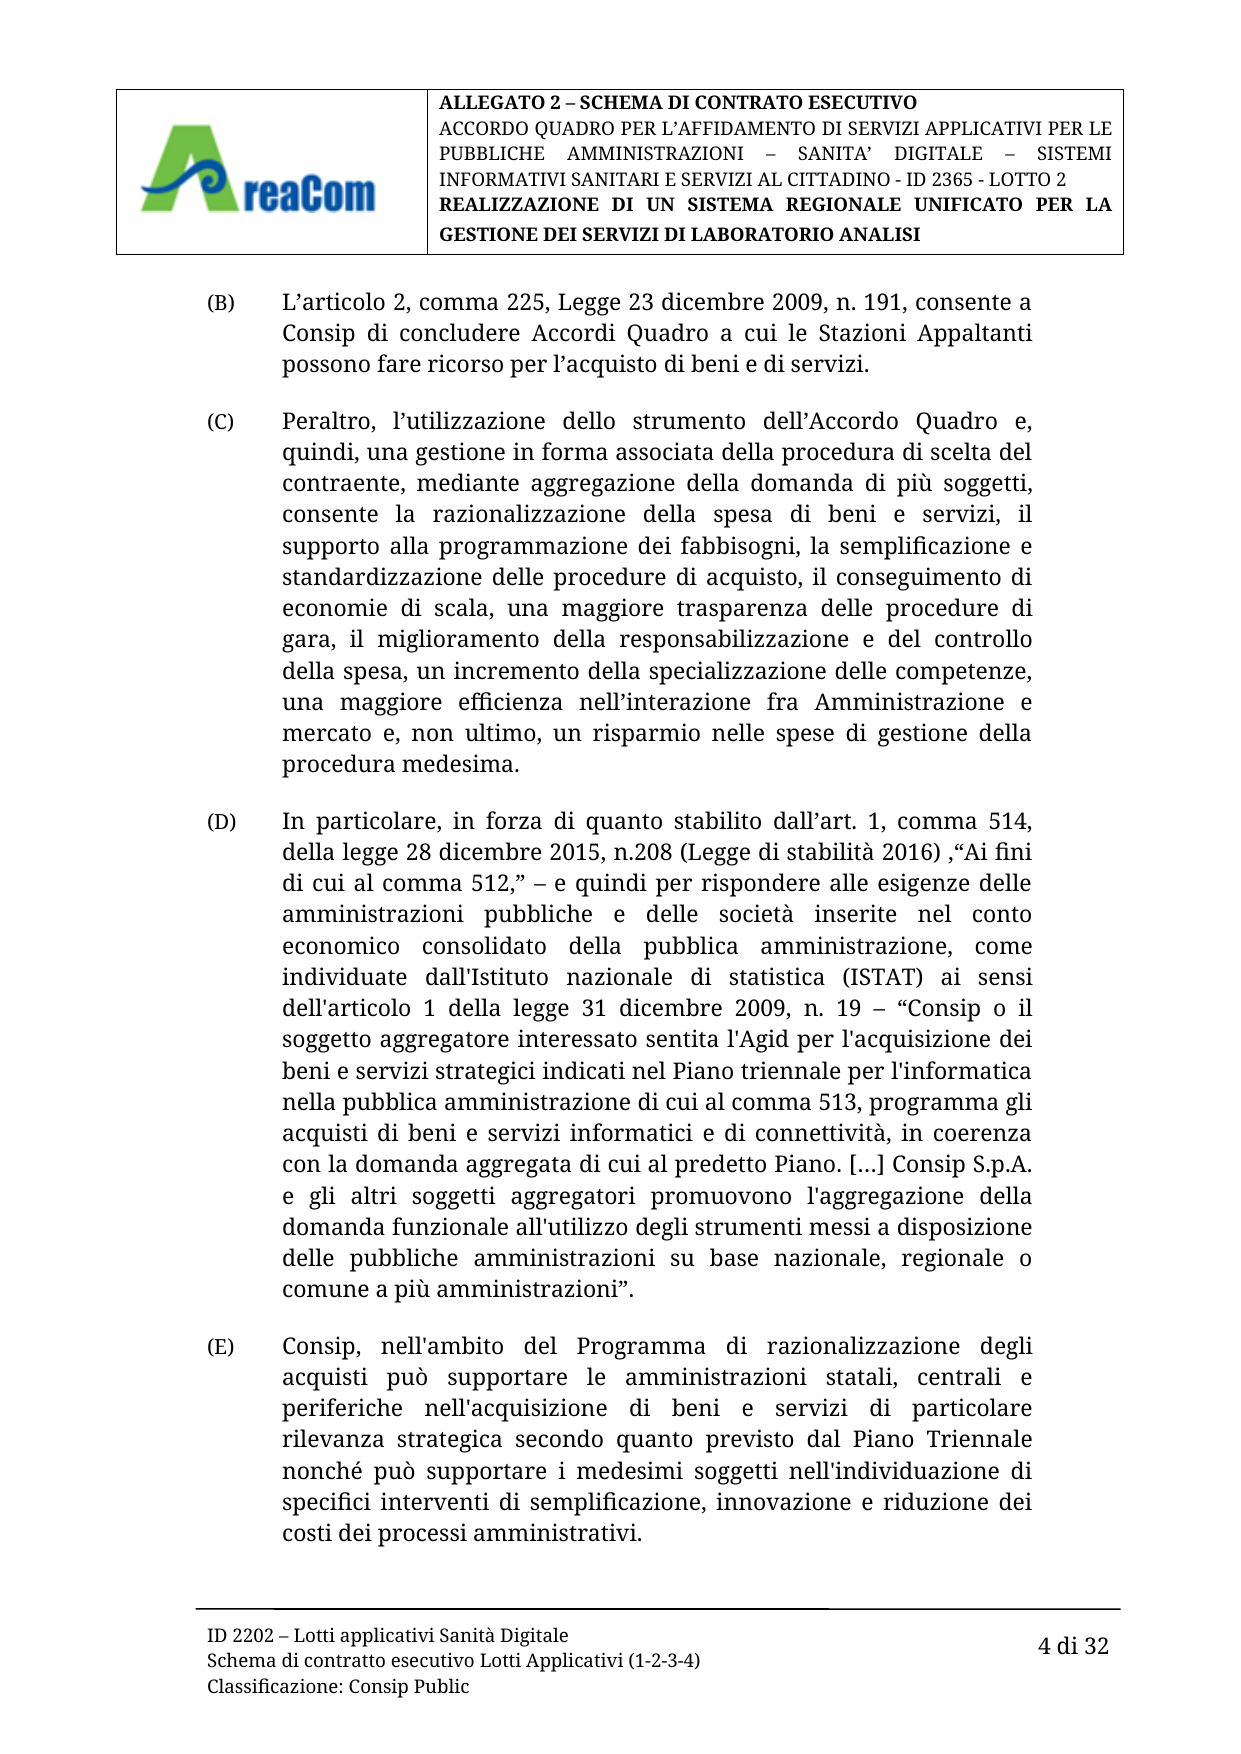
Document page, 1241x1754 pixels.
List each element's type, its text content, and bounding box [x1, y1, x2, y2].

picture [127, 123, 381, 213]
text Consip, nell'ambito del Programma di razionalizzazione degli acquisti può supportare le amministrazioni statali, centrali e periferiche nell'acquisizione di beni e servizi di particolare rilevanza strategica secondo quanto previsto dal Piano Triennale nonché può supportare i medesimi soggetti nell'individuazione di specifici interventi di semplificazione, innovazione e riduzione dei costi dei processi amministrativi. [207, 1330, 1033, 1548]
text In particolare, in forza di quanto stabilito dall’art. 1, comma 514, della legge 28 dicembre 2015, n.208 (Legge di stabilità 2016) ,“Ai fini di cui al comma 512,” – e quindi per rispondere alle esigenze delle amministrazioni pubbliche e delle società inserite nel conto economico consolidato della pubblica amministrazione, come individuate dall'Istituto nazionale di statistica (ISTAT) ai sensi dell'articolo 1 della legge 31 dicembre 2009, n. 19 – “Consip o il soggetto aggregatore interessato sentita l'Agid per l'acquisizione dei beni e servizi strategici indicati nel Piano triennale per l'informatica nella pubblica amministrazione di cui al comma 513, programma gli acquisti di beni e servizi informatici e di connettività, in coerenza con la domanda aggregata di cui al predetto Piano. […] Consip S.p.A. e gli altri soggetti aggregatori promuovono l'aggregazione della domanda funzionale all'utilizzo degli strumenti messi a disposizione delle pubbliche amministrazioni su base nazionale, regionale o comune a più amministrazioni”. [207, 805, 1033, 1305]
text L’articolo 2, comma 225, Legge 23 dicembre 2009, n. 191, consente a Consip di concludere Accordi Quadro a cui le Stazioni Appaltanti possono fare ricorso per l’acquisto di beni e di servizi. [207, 286, 1033, 380]
text Peraltro, l’utilizzazione dello strumento dell’Accordo Quadro e, quindi, una gestione in forma associata della procedura di scelta del contraente, mediante aggregazione della domanda di più soggetti, consente la razionalizzazione della spesa di beni e servizi, il supporto alla programmazione dei fabbisogni, la semplificazione e standardizzazione delle procedure di acquisto, il conseguimento di economie di scala, una maggiore trasparenza delle procedure di gara, il miglioramento della responsabilizzazione e del controllo della spesa, un incremento della specializzazione delle competenze, una maggiore efficienza nell’interazione fra Amministrazione e mercato e, non ultimo, un risparmio nelle spese di gestione della procedura medesima. [207, 405, 1033, 780]
